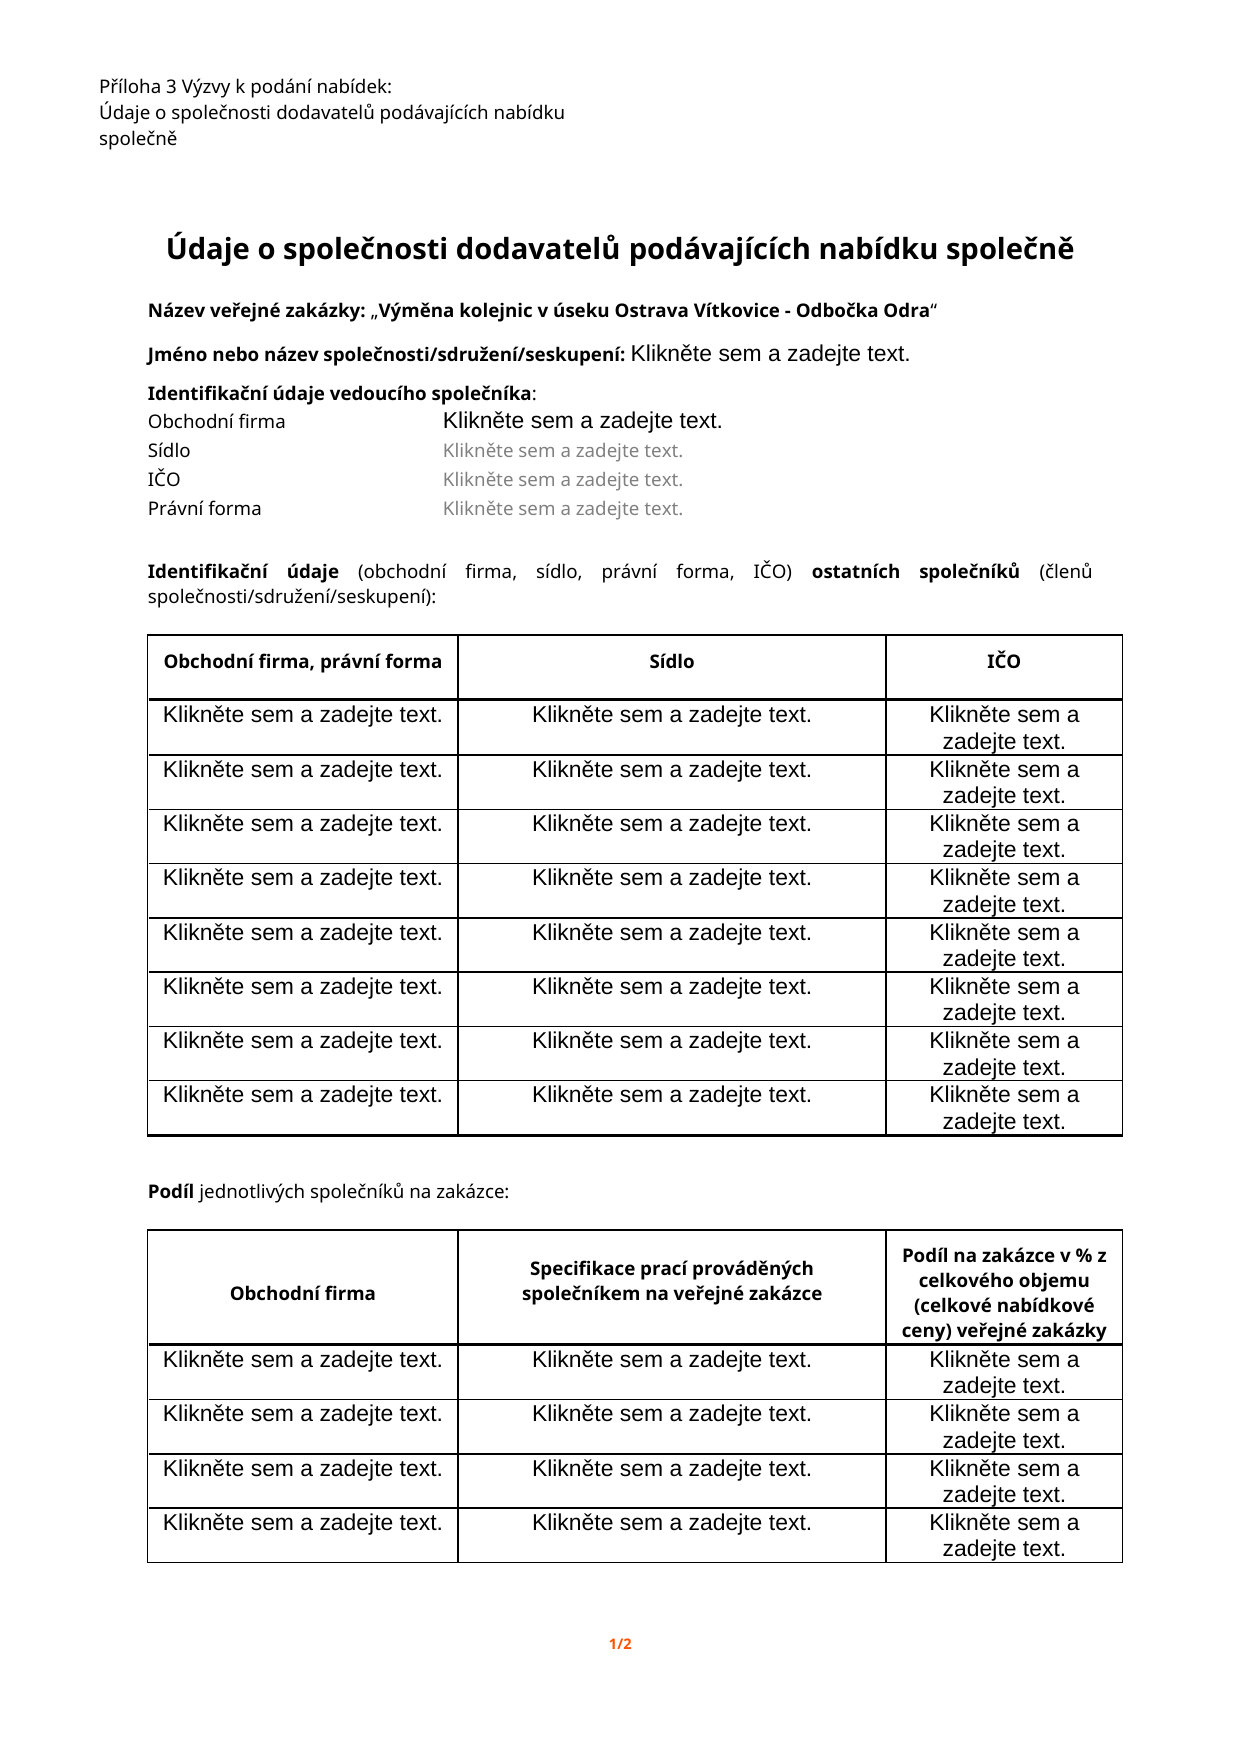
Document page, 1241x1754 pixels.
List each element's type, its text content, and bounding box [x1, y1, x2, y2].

table_header Obchodní firma [148, 1231, 457, 1343]
table_header Obchodní firma, právní forma [148, 636, 457, 698]
title Údaje o společnosti dodavatelů podávajících nabídku společně [148, 228, 1093, 268]
text Podíl jednotlivých společníků na zakázce: [148, 1179, 1093, 1229]
text Jméno nebo název společnosti/sdružení/seskupení: [148, 336, 1093, 367]
text Název veřejné zakázky: „Výměna kolejnic v úseku Ostrava Vítkovice - Odbočka Odra“ [148, 293, 1093, 324]
text Sídlo [148, 434, 1093, 463]
text IČO [148, 463, 1093, 492]
text Identifikační údaje vedoucího společníka: [148, 380, 1093, 405]
text Obchodní firma [148, 405, 1093, 434]
text Identifikační údaje (obchodní firma, sídlo, právní forma, IČO) ostatních společníků (členů společnosti/sdružení/seskupení): [148, 559, 1093, 609]
table_header Specifikace prací prováděných společníkem na veřejné zakázce [459, 1231, 885, 1343]
table_header Podíl na zakázce v % z celkového objemu (celkové nabídkové ceny) veřejné zakázky [887, 1231, 1122, 1343]
table_header Sídlo [459, 636, 885, 698]
table_header IČO [887, 636, 1122, 698]
text Právní forma [148, 492, 1093, 521]
